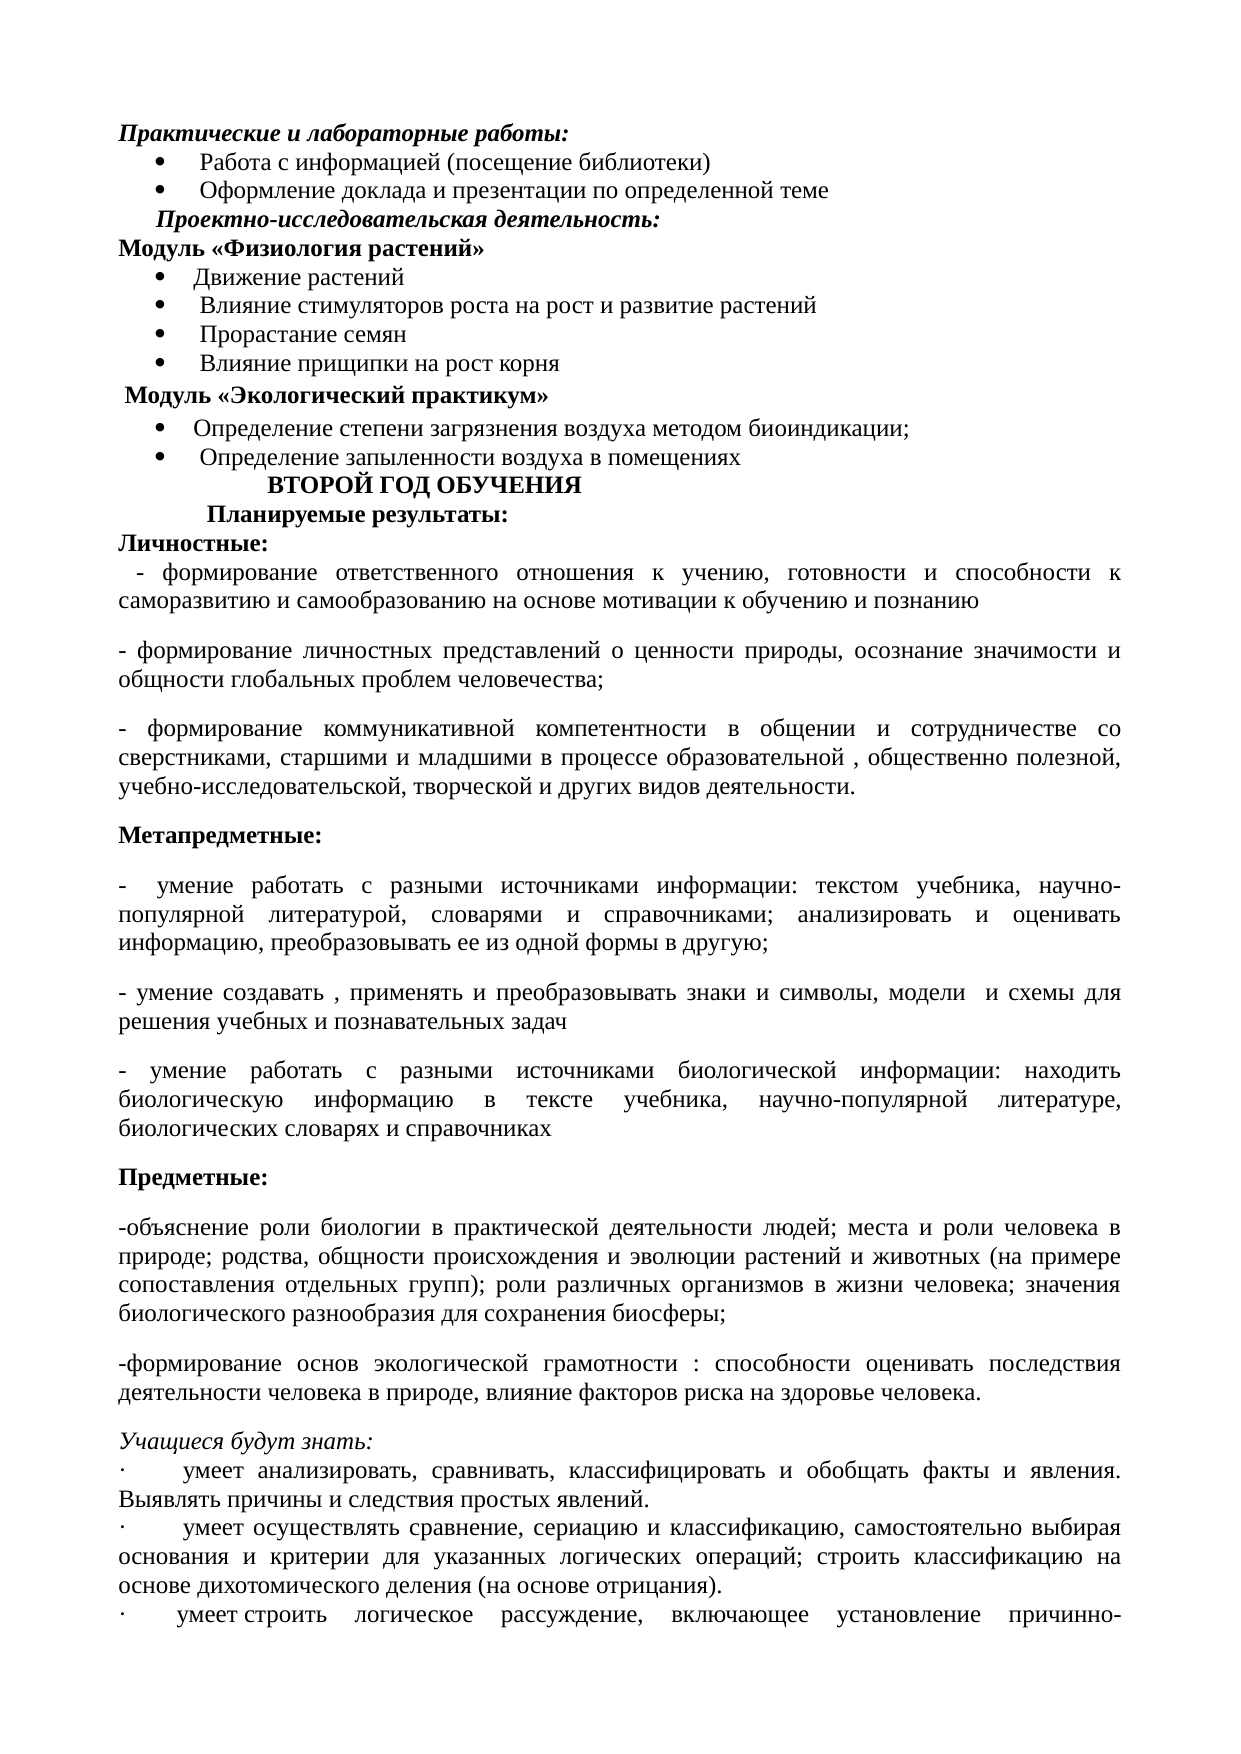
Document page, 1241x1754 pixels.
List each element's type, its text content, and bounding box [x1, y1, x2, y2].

text -объяснение роли биологии в практической деятельности людей; места и роли человека в природе; родства, общности происхождения и эволюции растений и животных (на примере сопоставления отдельных групп); роли различных организмов в жизни человека; значения биологического разнообразия для сохранения биосферы; [118, 1212, 1122, 1327]
text -формирование основ экологической грамотности : способности оценивать последствия деятельности человека в природе, влияние факторов риска на здоровье человека. [118, 1348, 1122, 1405]
text · умеет осуществлять сравнение, сериацию и классификацию, самостоятельно выбирая основания и критерии для указанных логических операций; строить классификацию на основе дихотомического деления (на основе отрицания). [118, 1512, 1122, 1599]
text - умение работать с разными источниками информации: текстом учебника, научно-популярной литературой, словарями и справочниками; анализировать и оценивать информацию, преобразовывать ее из одной формы в другую; [118, 870, 1122, 956]
list Прорастание семян [156, 319, 1122, 348]
text · умеет анализировать, сравнивать, классифицировать и обобщать факты и явления. Выявлять причины и следствия простых явлений. [118, 1455, 1122, 1512]
list Влияние стимуляторов роста на рост и развитие растений [156, 291, 1122, 319]
text Модуль «Экологический практикум» [118, 381, 1122, 409]
text Практические и лабораторные работы: [118, 118, 1122, 147]
text - формирование ответственного отношения к учению, готовности и способности к саморазвитию и самообразованию на основе мотивации к обучению и познанию [118, 557, 1122, 614]
text - умение работать с разными источниками биологической информации: находить биологическую информацию в тексте учебника, научно-популярной литературе, биологических словарях и справочниках [118, 1055, 1122, 1142]
text - формирование личностных представлений о ценности природы, осознание значимости и общности глобальных проблем человечества; [118, 635, 1122, 692]
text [118, 1599, 1122, 1627]
list Влияние прищипки на рост корня [156, 348, 1122, 377]
list Движение растений [156, 262, 1122, 291]
list Определение степени загрязнения воздуха методом биоиндикации; [156, 413, 1122, 442]
text Учащиеся будут знать: [118, 1426, 1122, 1455]
text Предметные: [118, 1162, 1122, 1191]
text Метапредметные: [118, 820, 1122, 849]
text Модуль «Физиология растений» [118, 233, 1122, 262]
text - умение создавать , применять и преобразовывать знаки и символы, модели и схемы для решения учебных и познавательных задач [118, 977, 1122, 1034]
text Личностные: [118, 528, 1122, 557]
list Оформление доклада и презентации по определенной теме [156, 176, 1122, 204]
text ВТОРОЙ ГОД ОБУЧЕНИЯ [267, 470, 1122, 499]
list Работа с информацией (посещение библиотеки) [156, 147, 1122, 176]
list Определение запыленности воздуха в помещениях [156, 442, 1122, 470]
text Планируемые результаты: [207, 499, 1122, 528]
text Проектно-исследовательская деятельность: [156, 204, 1122, 233]
text - формирование коммуникативной компетентности в общении и сотрудничестве со сверстниками, старшими и младшими в процессе образовательной , общественно полезной, учебно-исследовательской, творческой и других видов деятельности. [118, 713, 1122, 799]
